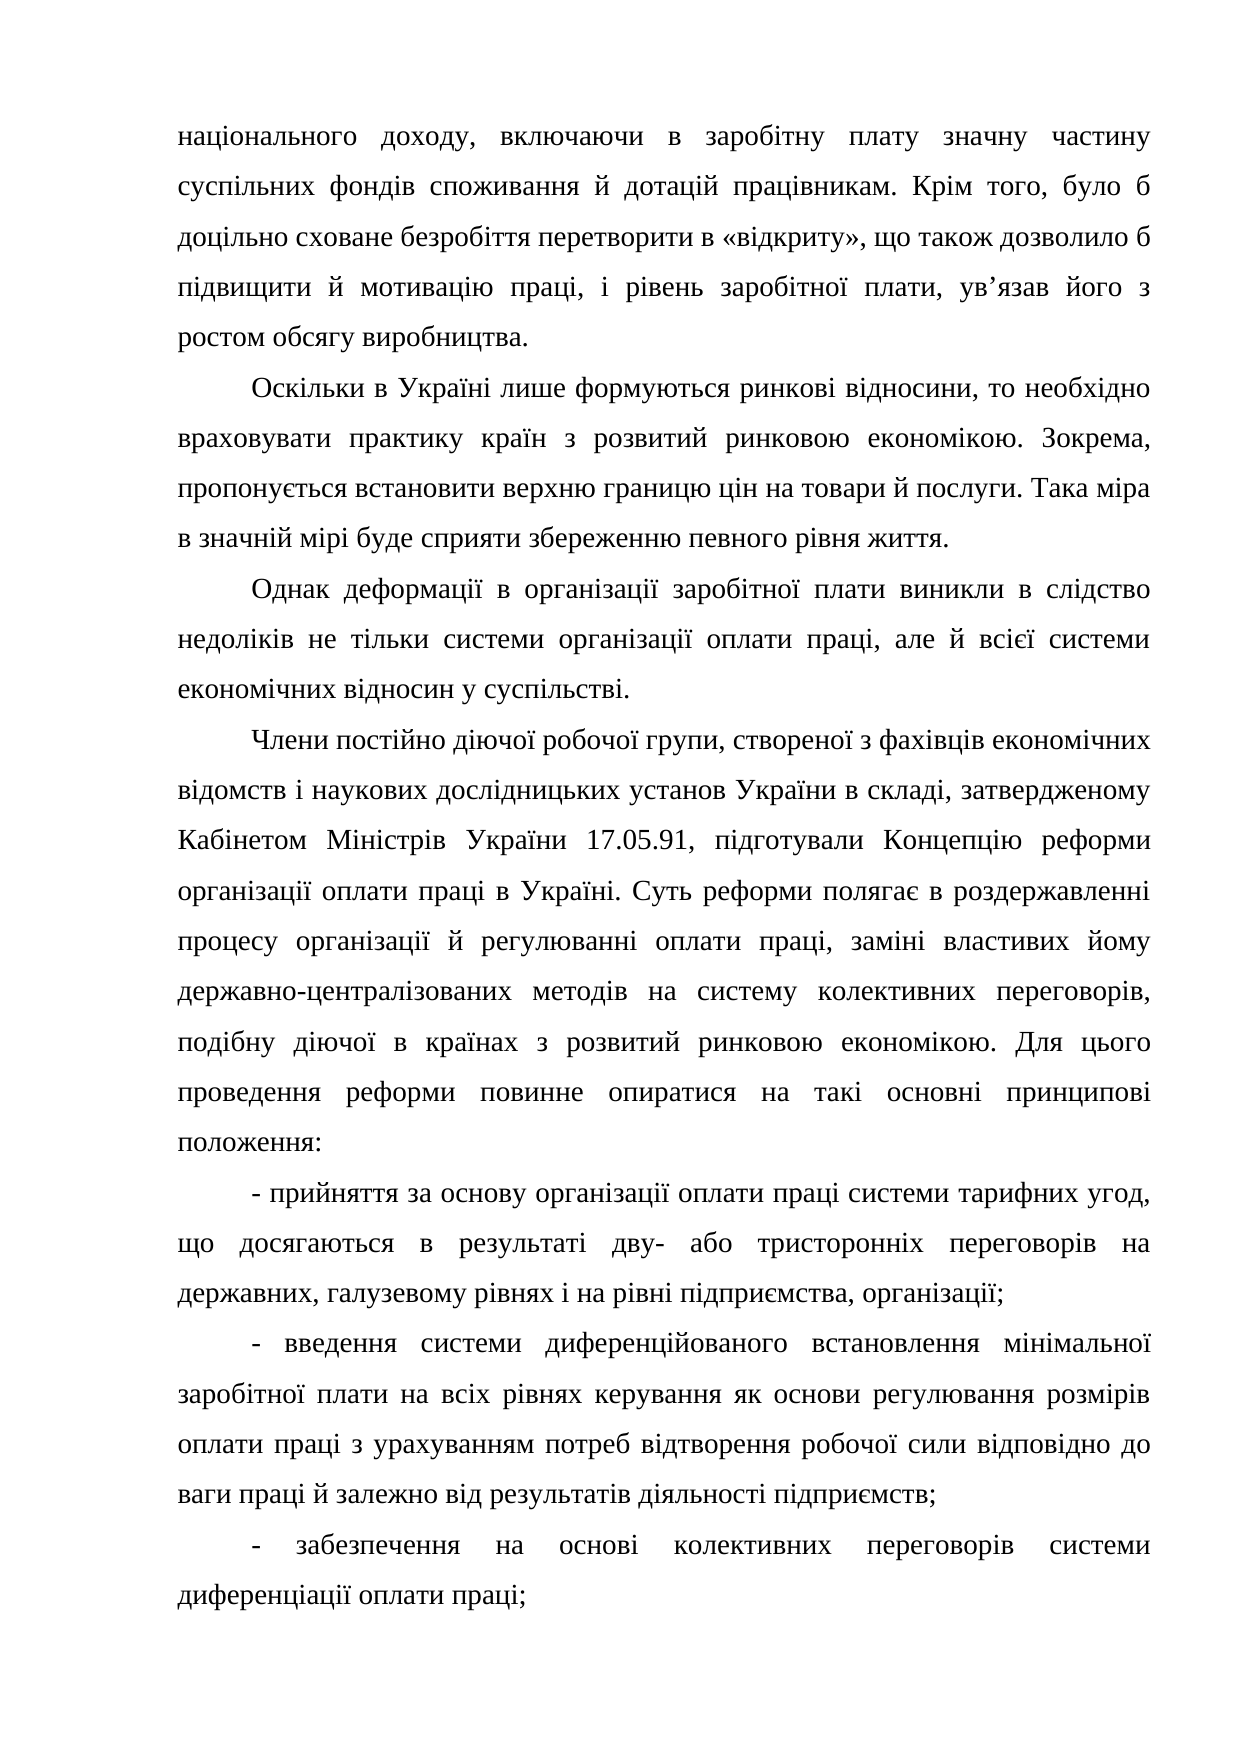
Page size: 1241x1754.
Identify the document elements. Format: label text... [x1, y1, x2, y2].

text Оскільки в Україні лише формуються ринкові відносини, то необхідно враховувати практику країн з розвитий ринковою економікою. Зокрема, пропонується встановити верхню границю цін на товари й послуги. Така міра в значній мірі буде сприяти збереженню певного рівня життя. [177, 370, 1152, 554]
text - забезпечення на основі колективних переговорів системи диференціації оплати праці; [177, 1527, 1152, 1611]
text - введення системи диференційованого встановлення мінімальної заробітної плати на всіх рівнях керування як основи регулювання розмірів оплати праці з урахуванням потреб відтворення робочої сили відповідно до ваги праці й залежно від результатів діяльності підприємств; [177, 1326, 1152, 1510]
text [177, 118, 1152, 353]
text Однак деформації в організації заробітної плати виникли в слідство недоліків не тільки системи організації оплати праці, але й всієї системи економічних відносин у суспільстві. [177, 571, 1152, 705]
text Члени постійно діючої робочої групи, створеної з фахівців економічних відомств і наукових дослідницьких установ України в складі, затвердженому Кабінетом Міністрів України 17.05.91, підготували Концепцію реформи організації оплати праці в Україні. Суть реформи полягає в роздержавленні процесу організації й регулюванні оплати праці, заміні властивих йому державно-централізованих методів на систему колективних переговорів, подібну діючої в країнах з розвитий ринковою економікою. Для цього проведення реформи повинне опиратися на такі основні принципові положення: [177, 722, 1152, 1158]
text - прийняття за основу організації оплати праці системи тарифних угод, що досягаються в результаті дву- або тристоронніх переговорів на державних, галузевому рівнях і на рівні підприємства, організації; [177, 1175, 1152, 1309]
